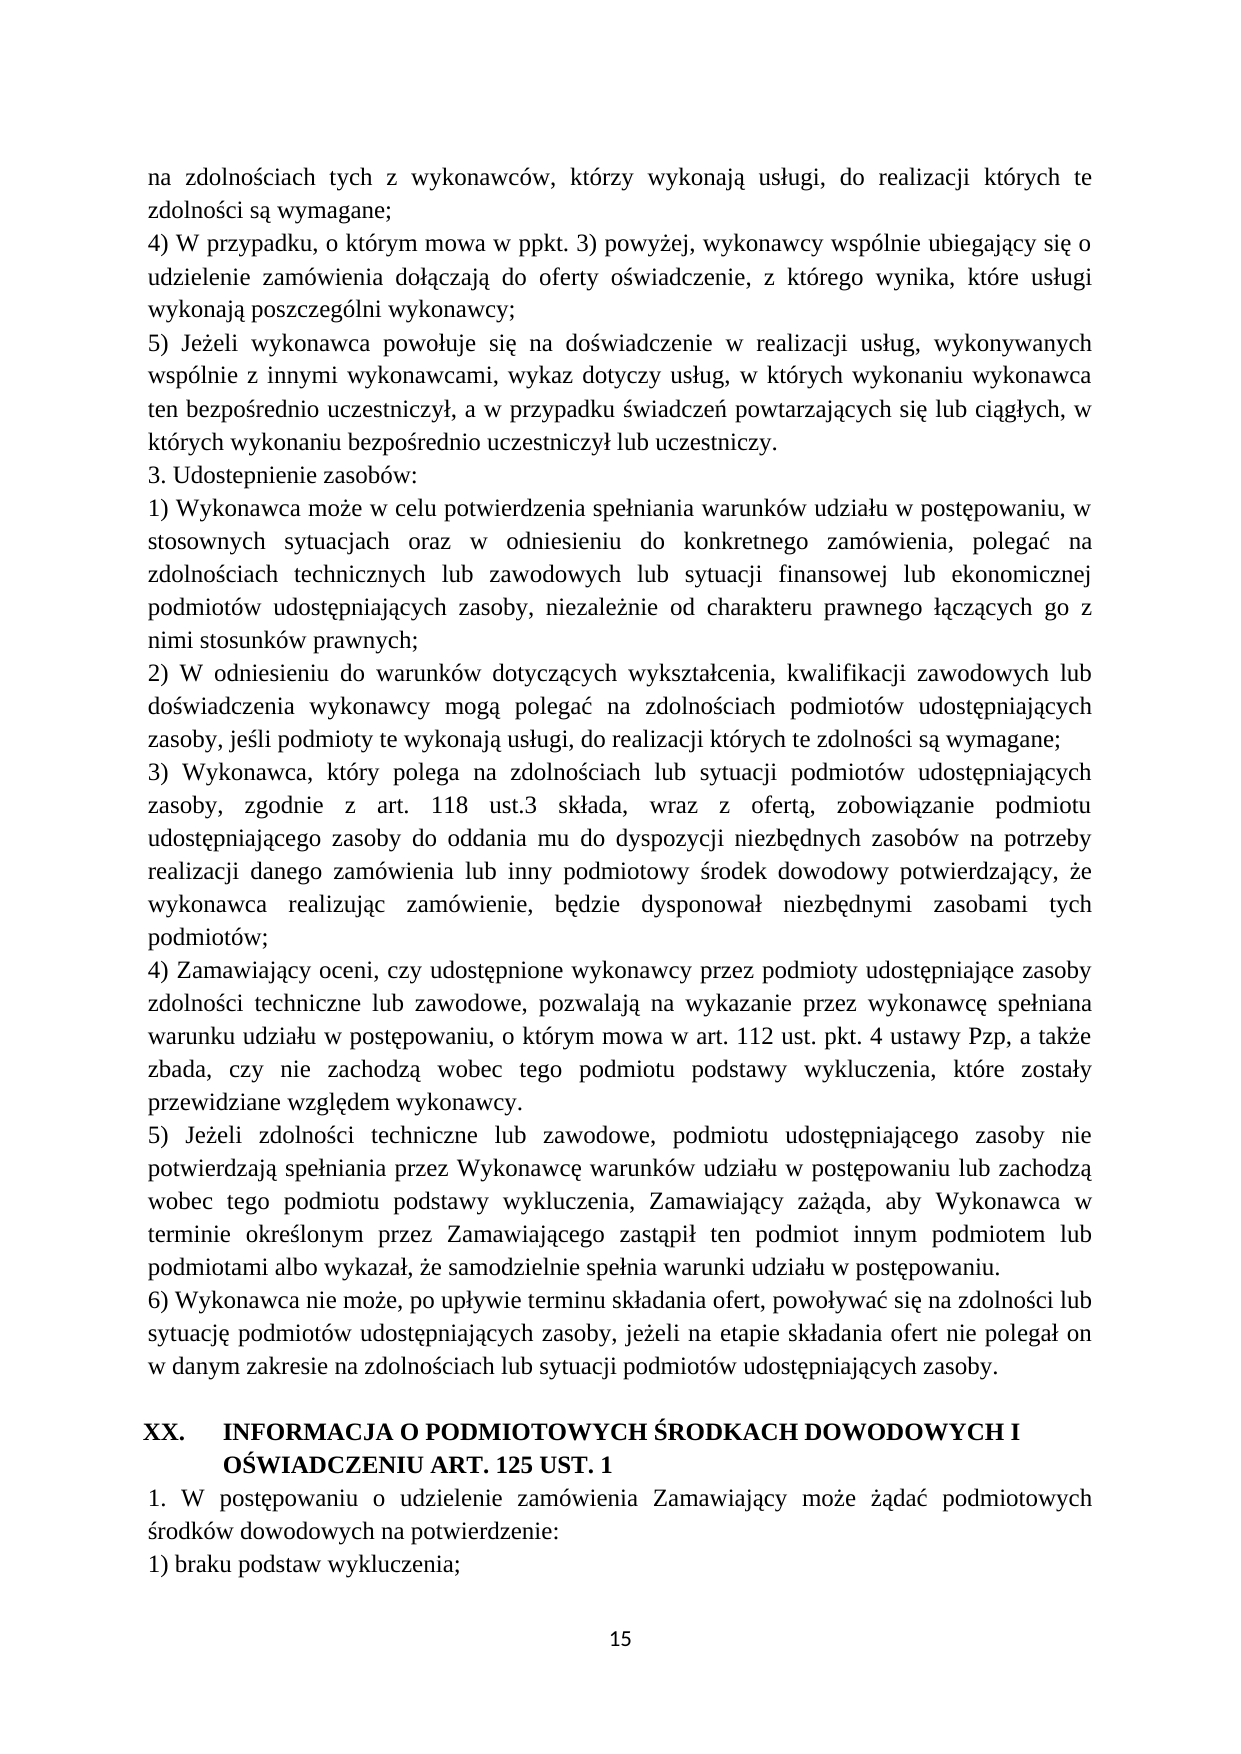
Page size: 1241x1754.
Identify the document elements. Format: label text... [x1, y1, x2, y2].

list INFORMACJA O PODMIOTOWYCH ŚRODKACH DOWODOWYCH I OŚWIADCZENIU ART. 125 UST. 1 [185, 1417, 1093, 1479]
text 5) Jeżeli wykonawca powołuje się na doświadczenie w realizacji usług, wykonywanych wspólnie z innymi wykonawcami, wykaz dotyczy usług, w których wykonaniu wykonawca ten bezpośrednio uczestniczył, a w przypadku świadczeń powtarzających się lub ciągłych, w których wykonaniu bezpośrednio uczestniczył lub uczestniczy. [148, 328, 1093, 455]
text 6) Wykonawca nie może, po upływie terminu składania ofert, powoływać się na zdolności lub sytuację podmiotów udostępniających zasoby, jeżeli na etapie składania ofert nie polegał on w danym zakresie na zdolnościach lub sytuacji podmiotów udostępniających zasoby. [148, 1285, 1093, 1380]
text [148, 162, 1093, 224]
text 1) Wykonawca może w celu potwierdzenia spełniania warunków udziału w postępowaniu, w stosownych sytuacjach oraz w odniesieniu do konkretnego zamówienia, polegać na zdolnościach technicznych lub zawodowych lub sytuacji finansowej lub ekonomicznej podmiotów udostępniających zasoby, niezależnie od charakteru prawnego łączących go z nimi stosunków prawnych; [148, 493, 1093, 653]
text 3. Udostepnienie zasobów: [148, 460, 1093, 488]
text 3) Wykonawca, który polega na zdolnościach lub sytuacji podmiotów udostępniających zasoby, zgodnie z art. 118 ust.3 składa, wraz z ofertą, zobowiązanie podmiotu udostępniającego zasoby do oddania mu do dyspozycji niezbędnych zasobów na potrzeby realizacji danego zamówienia lub inny podmiotowy środek dowodowy potwierdzający, że wykonawca realizując zamówienie, będzie dysponował niezbędnymi zasobami tych podmiotów; [148, 757, 1093, 951]
text 4) W przypadku, o którym mowa w ppkt. 3) powyżej, wykonawcy wspólnie ubiegający się o udzielenie zamówienia dołączają do oferty oświadczenie, z którego wynika, które usługi wykonają poszczególni wykonawcy; [148, 228, 1093, 323]
text 1) braku podstaw wykluczenia; [148, 1549, 1093, 1578]
text 4) Zamawiający oceni, czy udostępnione wykonawcy przez podmioty udostępniające zasoby zdolności techniczne lub zawodowe, pozwalają na wykazanie przez wykonawcę spełniana warunku udziału w postępowaniu, o którym mowa w art. 112 ust. pkt. 4 ustawy Pzp, a także zbada, czy nie zachodzą wobec tego podmiotu podstawy wykluczenia, które zostały przewidziane względem wykonawcy. [148, 955, 1093, 1116]
text 2) W odniesieniu do warunków dotyczących wykształcenia, kwalifikacji zawodowych lub doświadczenia wykonawcy mogą polegać na zdolnościach podmiotów udostępniających zasoby, jeśli podmioty te wykonają usługi, do realizacji których te zdolności są wymagane; [148, 658, 1093, 753]
text 5) Jeżeli zdolności techniczne lub zawodowe, podmiotu udostępniającego zasoby nie potwierdzają spełniania przez Wykonawcę warunków udziału w postępowaniu lub zachodzą wobec tego podmiotu podstawy wykluczenia, Zamawiający zażąda, aby Wykonawca w terminie określonym przez Zamawiającego zastąpił ten podmiot innym podmiotem lub podmiotami albo wykazał, że samodzielnie spełnia warunki udziału w postępowaniu. [148, 1120, 1093, 1281]
text 1. W postępowaniu o udzielenie zamówienia Zamawiający może żądać podmiotowych środków dowodowych na potwierdzenie: [148, 1483, 1093, 1545]
